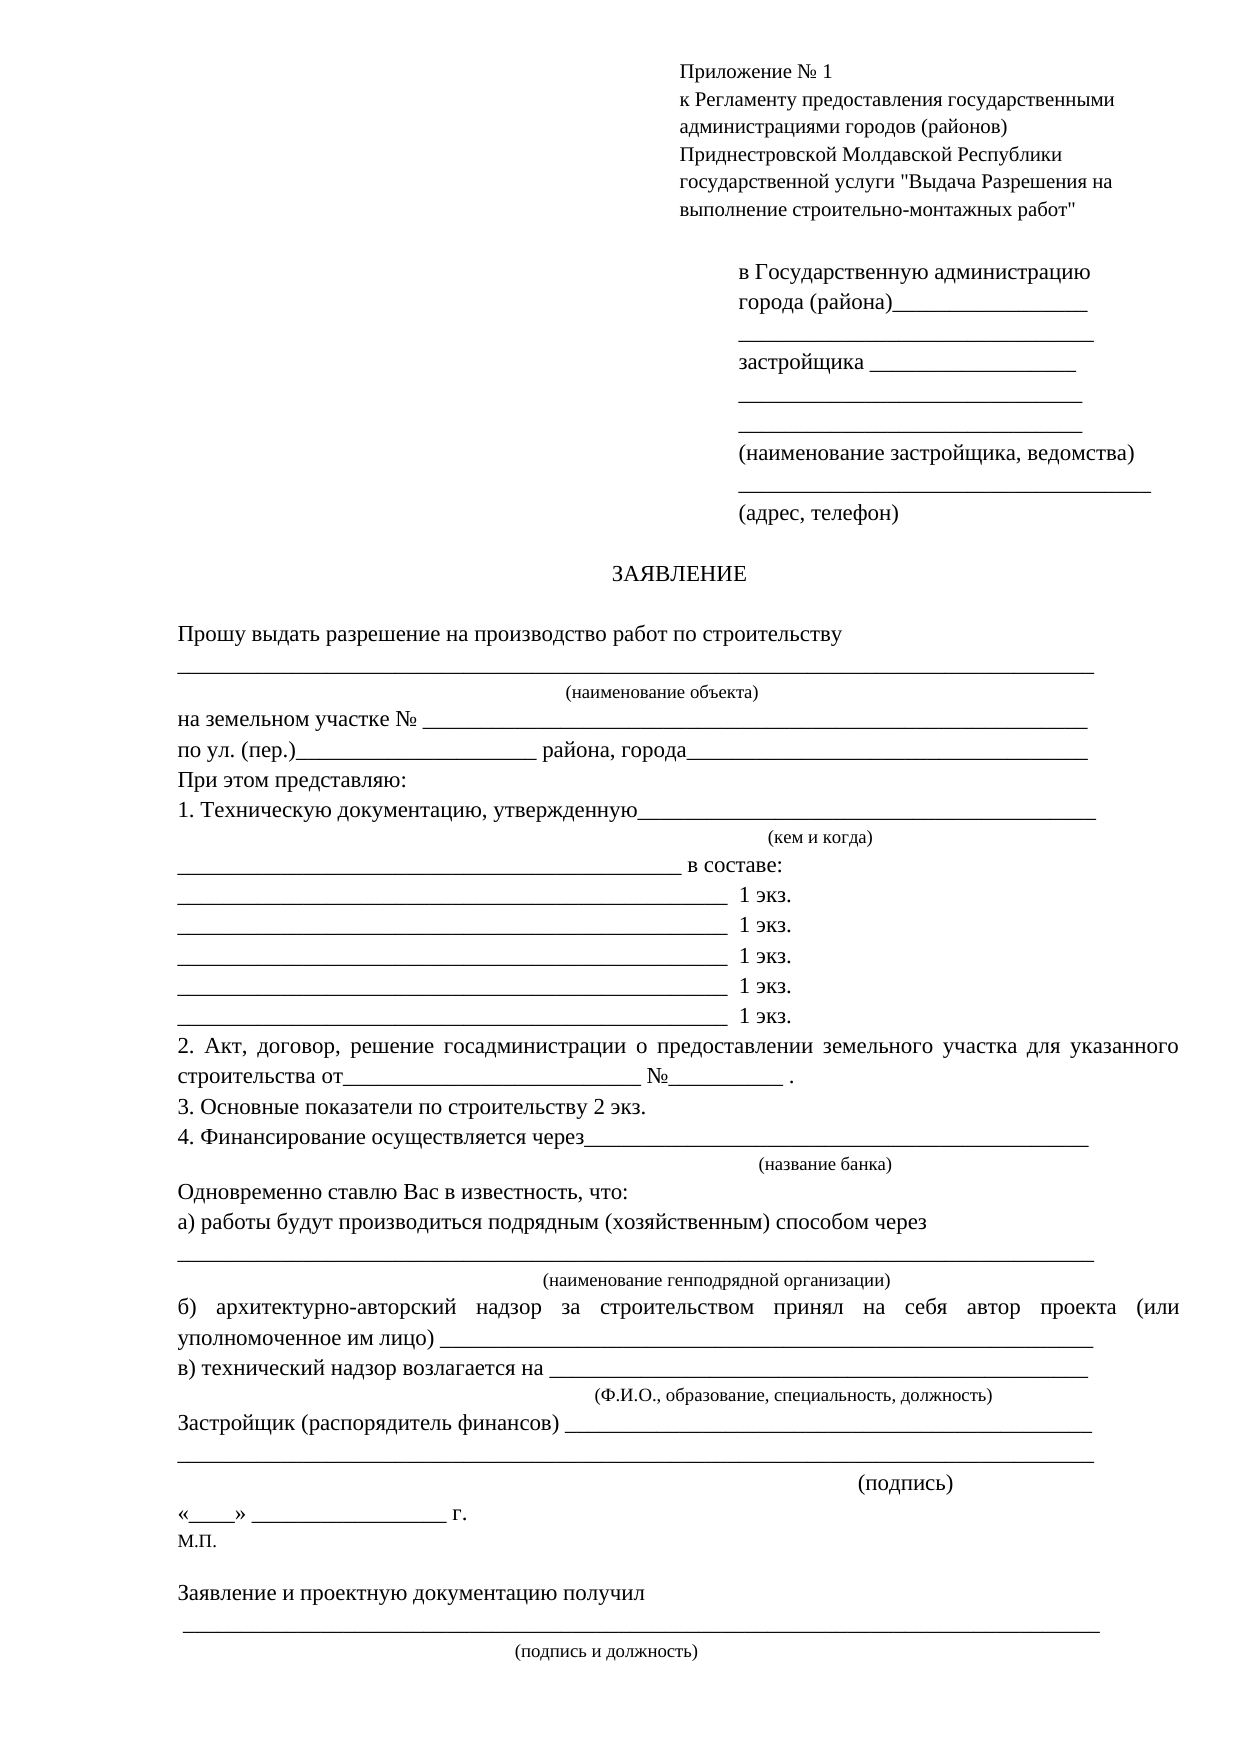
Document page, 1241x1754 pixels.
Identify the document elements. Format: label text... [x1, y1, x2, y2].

text ________________________________________________ 1 экз. [177, 942, 1181, 968]
text Прошу выдать разрешение на производство работ по строительству [177, 620, 1181, 647]
text в Государственную администрацию [177, 258, 1181, 284]
text 4. Финансирование осуществляется через____________________________________________ [177, 1123, 1181, 1149]
text на земельном участке № __________________________________________________________ [177, 705, 1181, 732]
text ______________________________ [177, 409, 1181, 435]
text (Ф.И.О., образование, специальность, должность) [177, 1384, 1181, 1406]
text ________________________________________________ 1 экз. [177, 911, 1181, 938]
text ____________________________________ [177, 469, 1181, 496]
text ________________________________________________________________________________ [177, 1238, 1181, 1265]
text застройщика __________________ [177, 348, 1181, 375]
text (наименование застройщика, ведомства) [177, 439, 1181, 465]
text ________________________________________________________________________________ [177, 650, 1181, 677]
text «____» _________________ г. [177, 1499, 1181, 1526]
text ________________________________________________________________________________ [177, 1439, 1181, 1465]
text При этом представляю: [177, 766, 1181, 792]
text ________________________________________________ 1 экз. [177, 881, 1181, 908]
text Одновременно ставлю Вас в известность, что: [177, 1178, 1181, 1204]
text по ул. (пер.)_____________________ района, города___________________________________ [177, 736, 1181, 762]
text (кем и когда) [177, 826, 1181, 848]
text (адрес, телефон) [177, 499, 1181, 526]
text ________________________________________________ 1 экз. [177, 972, 1181, 998]
text (наименование объекта) [177, 681, 1181, 702]
text администрациями городов (районов) [177, 114, 1181, 138]
text (название банка) [177, 1153, 1181, 1175]
text (подпись и должность) [177, 1639, 1181, 1661]
text государственной услуги "Выдача Разрешения на [177, 169, 1181, 193]
text Приднестровской Молдавской Республики [177, 142, 1181, 166]
text б) архитектурно-авторский надзор за строительством принял на себя автор проекта (или уполномоченное им лицо) _________________________________________________________ [177, 1293, 1181, 1350]
text Заявление и проектную документацию получил [177, 1579, 1181, 1606]
text города (района)_________________ [177, 288, 1181, 314]
text 2. Акт, договор, решение госадминистрации о предоставлении земельного участка для указанного строительства от__________________________ №__________ . [177, 1032, 1181, 1089]
text ______________________________ [177, 378, 1181, 405]
text выполнение строительно-монтажных работ" [177, 197, 1181, 221]
text Приложение № 1 [177, 59, 1181, 83]
text 1. Техническую документацию, утвержденную________________________________________ [177, 796, 1181, 822]
text ________________________________________________ 1 экз. [177, 1002, 1181, 1028]
text ЗАЯВЛЕНИЕ [177, 560, 1181, 586]
text ____________________________________________ в составе: [177, 851, 1181, 877]
text _______________________________ [177, 318, 1181, 344]
text Застройщик (распорядитель финансов) ______________________________________________ [177, 1409, 1181, 1435]
text 3. Основные показатели по строительству 2 экз. [177, 1093, 1181, 1119]
text в) технический надзор возлагается на _______________________________________________ [177, 1354, 1181, 1380]
text а) работы будут производиться подрядным (хозяйственным) способом через [177, 1208, 1181, 1234]
text М.П. [177, 1529, 1181, 1551]
text ________________________________________________________________________________ [177, 1609, 1181, 1636]
text к Регламенту предоставления государственными [177, 87, 1181, 111]
text (наименование генподрядной организации) [177, 1268, 1181, 1290]
text (подпись) [177, 1469, 1181, 1496]
